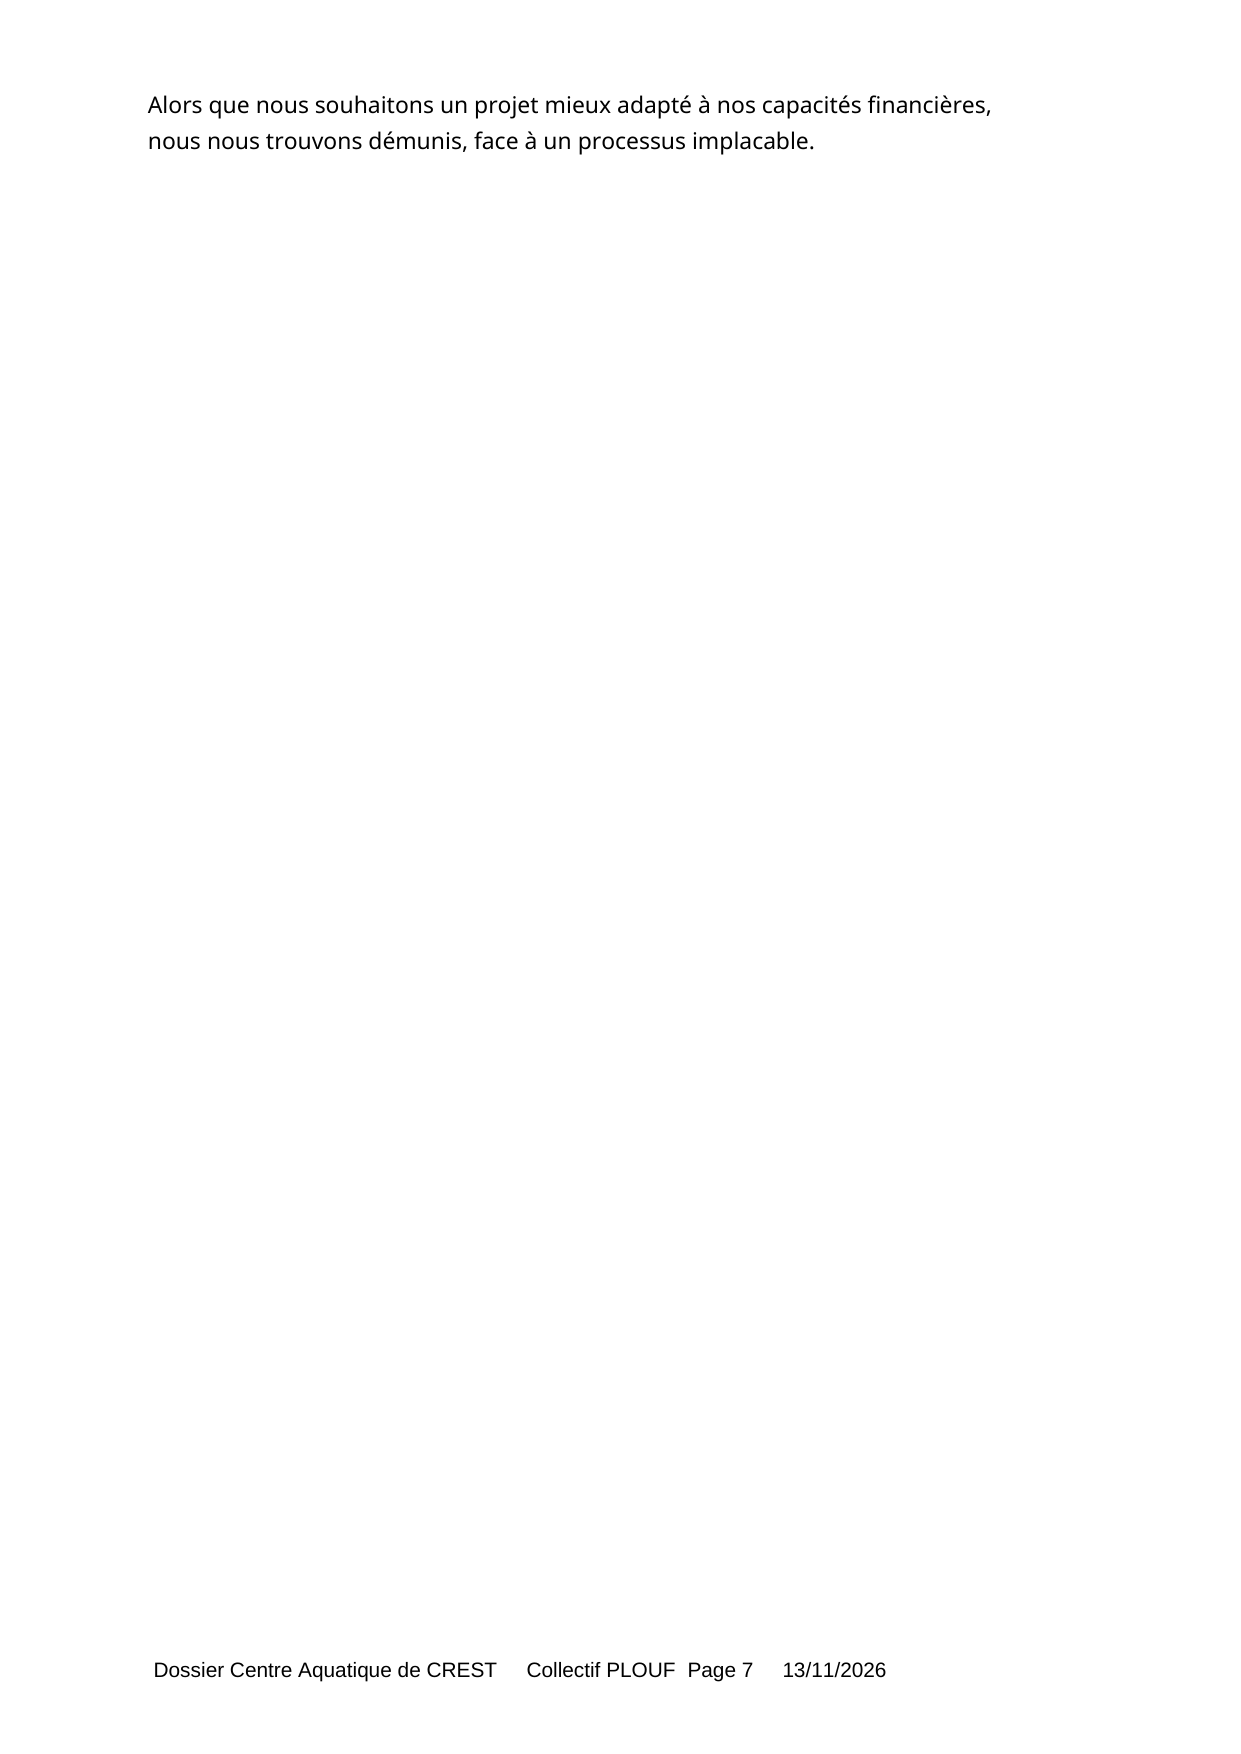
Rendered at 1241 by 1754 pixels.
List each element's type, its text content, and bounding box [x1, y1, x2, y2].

list Alors que nous souhaitons un projet mieux adapté à nos capacités financières, nous nous trouvons démunis, face à un processus implacable. [148, 89, 1048, 156]
